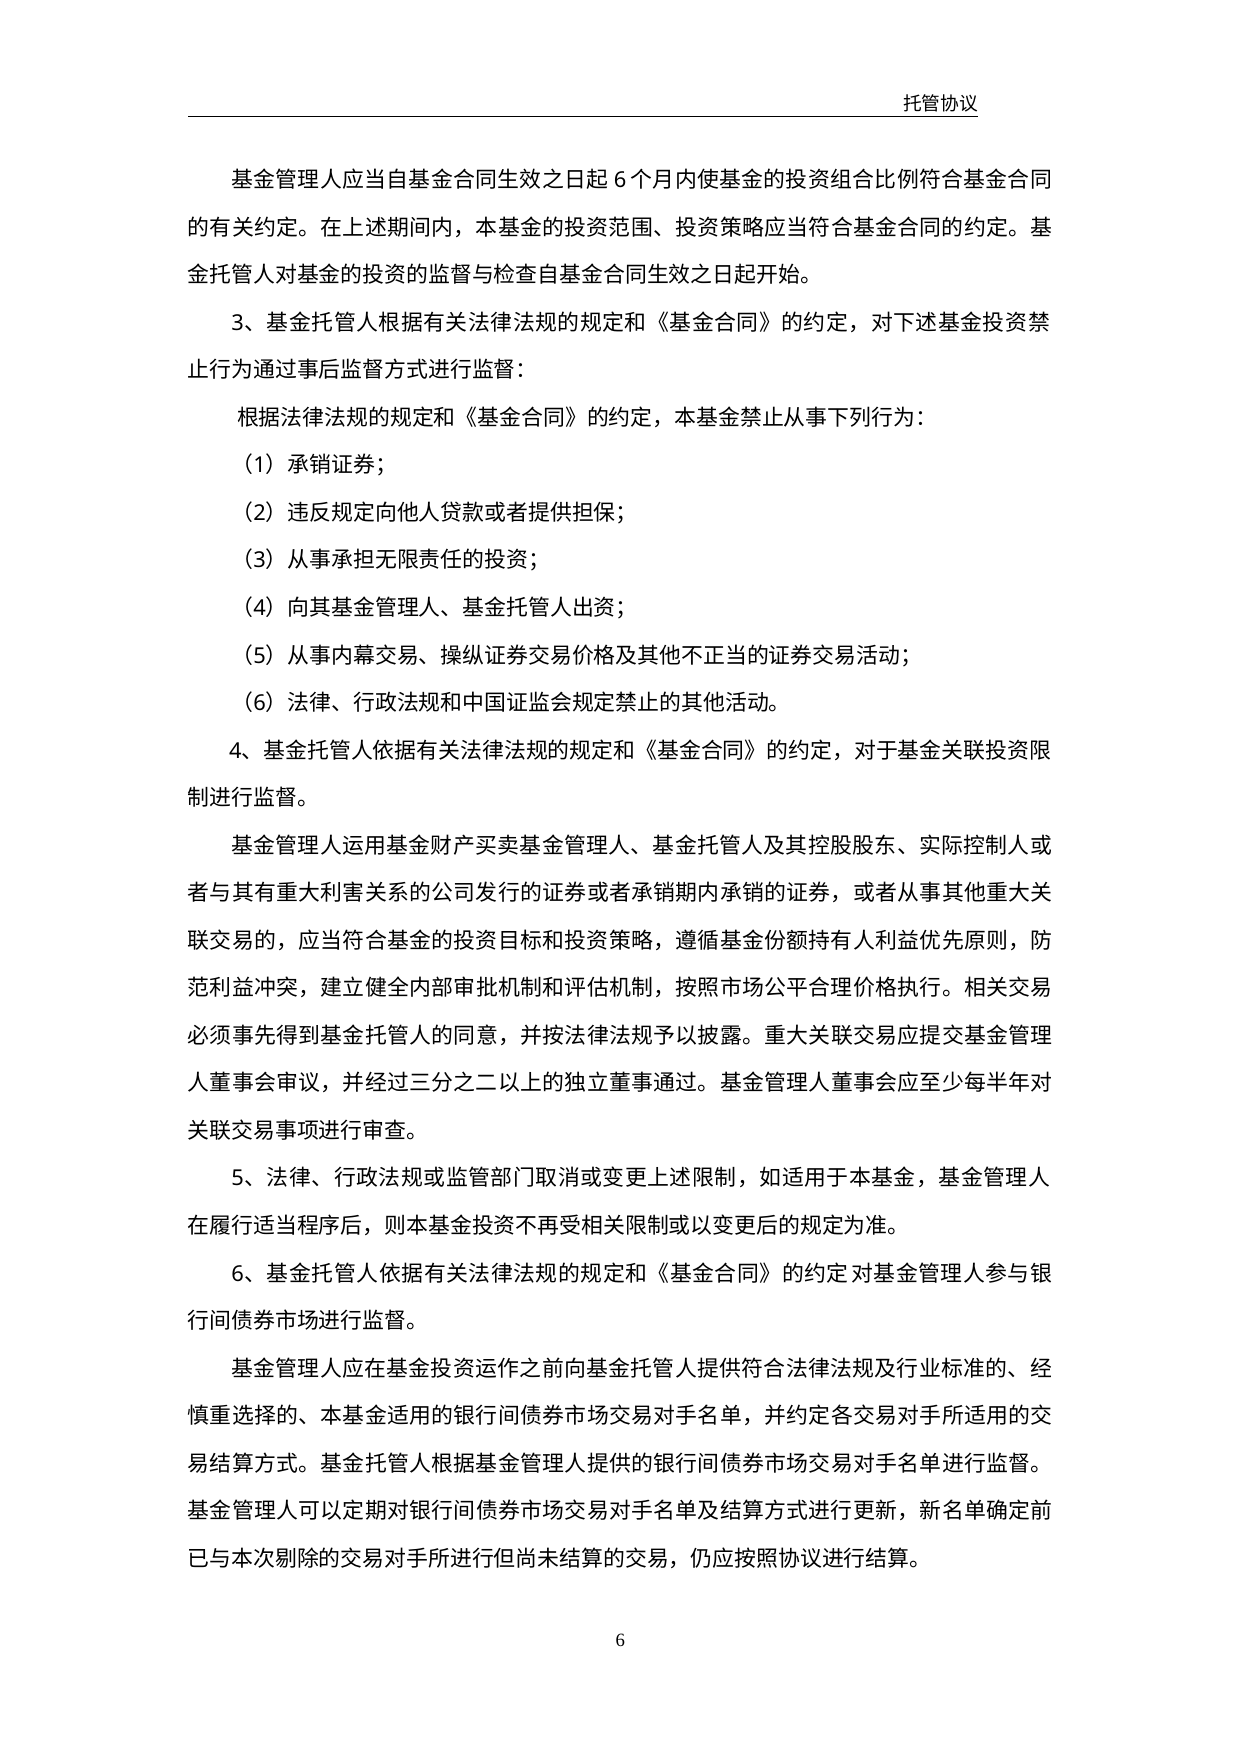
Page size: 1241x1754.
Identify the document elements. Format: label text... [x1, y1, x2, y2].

text 基金管理人应当自基金合同生效之日起6个月内使基金的投资组合比例符合基金合同的有关约定。在上述期间内，本基金的投资范围、投资策略应当符合基金合同的约定。基金托管人对基金的投资的监督与检查自基金合同生效之日起开始。 [187, 162, 1053, 289]
text （2）违反规定向他人贷款或者提供担保； [187, 495, 1053, 527]
text （3）从事承担无限责任的投资； [187, 542, 1053, 574]
text （4）向其基金管理人、基金托管人出资； [187, 590, 1053, 622]
text 基金管理人应在基金投资运作之前向基金托管人提供符合法律法规及行业标准的、经慎重选择的、本基金适用的银行间债券市场交易对手名单，并约定各交易对手所适用的交易结算方式。基金托管人根据基金管理人提供的银行间债券市场交易对手名单进行监督。基金管理人可以定期对银行间债券市场交易对手名单及结算方式进行更新，新名单确定前已与本次剔除的交易对手所进行但尚未结算的交易，仍应按照协议进行结算。 [187, 1351, 1053, 1572]
text （1）承销证券； [187, 447, 1053, 479]
text 5、法律、行政法规或监管部门取消或变更上述限制，如适用于本基金，基金管理人在履行适当程序后，则本基金投资不再受相关限制或以变更后的规定为准。 [187, 1160, 1053, 1240]
text （6）法律、行政法规和中国证监会规定禁止的其他活动。 [187, 685, 1053, 717]
text （5）从事内幕交易、操纵证券交易价格及其他不正当的证券交易活动； [187, 638, 1053, 669]
text 基金管理人运用基金财产买卖基金管理人、基金托管人及其控股股东、实际控制人或者与其有重大利害关系的公司发行的证券或者承销期内承销的证券，或者从事其他重大关联交易的，应当符合基金的投资目标和投资策略，遵循基金份额持有人利益优先原则，防范利益冲突，建立健全内部审批机制和评估机制，按照市场公平合理价格执行。相关交易必须事先得到基金托管人的同意，并按法律法规予以披露。重大关联交易应提交基金管理人董事会审议，并经过三分之二以上的独立董事通过。基金管理人董事会应至少每半年对关联交易事项进行审查。 [187, 828, 1053, 1144]
text 4、基金托管人依据有关法律法规的规定和《基金合同》的约定，对于基金关联投资限制进行监督。 [187, 733, 1053, 812]
text 3、基金托管人根据有关法律法规的规定和《基金合同》的约定，对下述基金投资禁止行为通过事后监督方式进行监督： [187, 304, 1053, 384]
text 6、基金托管人依据有关法律法规的规定和《基金合同》的约定对基金管理人参与银行间债券市场进行监督。 [187, 1256, 1053, 1335]
text 根据法律法规的规定和《基金合同》的约定，本基金禁止从事下列行为： [188, 400, 1053, 431]
